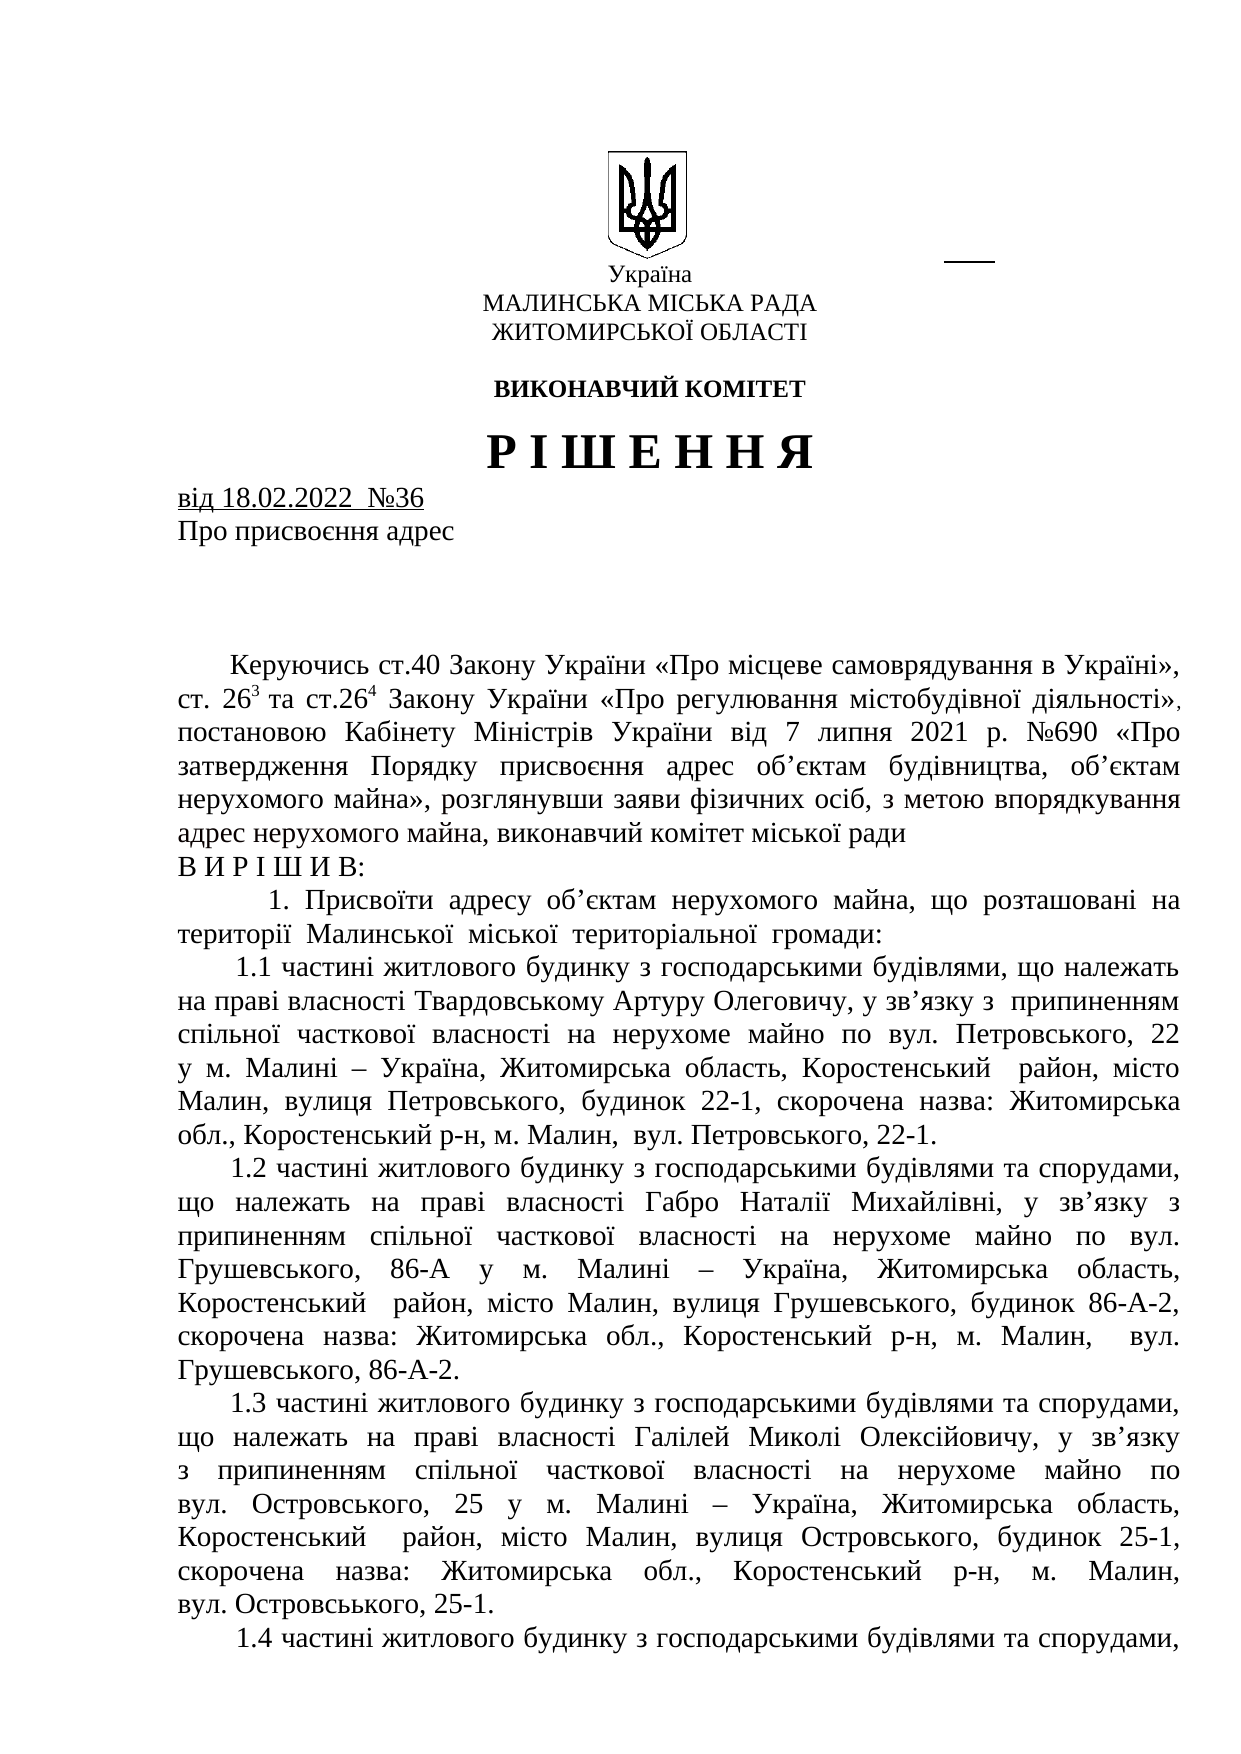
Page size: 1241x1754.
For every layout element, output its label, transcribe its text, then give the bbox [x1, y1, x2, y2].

text Керуючись ст.40 Закону України «Про місцеве самоврядування в Україні», ст. 263 та ст.264 Закону України «Про регулювання містобудівної діяльності», постановою Кабінету Міністрів України від 7 липня 2021 р. №690 «Про затвердження Порядку присвоєння адрес об’єктам будівництва, об’єктам нерухомого майна», розглянувши заяви фізичних осіб, з метою впорядкування адрес нерухомого майна, виконавчий комітет міської ради [177, 647, 1181, 849]
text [177, 1620, 1181, 1654]
text В И Р І Ш И В: [177, 849, 1181, 882]
text Україна [118, 259, 1181, 288]
picture [606, 150, 688, 260]
text від 18.02.2022 №36 [177, 480, 1181, 513]
text 1.1 частині житлового будинку з господарськими будівлями, що належать на праві власності Твардовському Артуру Олеговичу, у зв’язку з припиненням спільної часткової власності на нерухоме майно по вул. Петровського, 22 у м. Малині – Україна, Житомирська область, Коростенський район, місто Малин, вулиця Петровського, будинок 22-1, скорочена назва: Житомирська обл., Коростенський р-н, м. Малин, вул. Петровського, 22-1. [177, 949, 1181, 1151]
text ЖИТОМИРСЬКОЇ ОБЛАСТІ [118, 317, 1181, 346]
text 1. Присвоїти адресу об’єктам нерухомого майна, що розташовані на території Малинської міської територіальної громади: [177, 882, 1181, 949]
text ВИКОНАВЧИЙ КОМІТЕТ [118, 374, 1181, 403]
text Р І Ш Е Н Н Я [118, 422, 1181, 480]
text Про присвоєння адрес [177, 513, 1181, 547]
text 1.2 частині житлового будинку з господарськими будівлями та спорудами, що належать на праві власності Габро Наталії Михайлівні, у зв’язку з припиненням спільної часткової власності на нерухоме майно по вул. Грушевського, 86-А у м. Малині – Україна, Житомирська область, Коростенський район, місто Малин, вулиця Грушевського, будинок 86-А-2, скорочена назва: Житомирська обл., Коростенський р-н, м. Малин, вул. Грушевського, 86-А-2. [177, 1151, 1181, 1385]
text МАЛИНСЬКА МІСЬКА РАДА [118, 288, 1181, 317]
text 1.3 частині житлового будинку з господарськими будівлями та спорудами, що належать на праві власності Галілей Миколі Олексійовичу, у зв’язку з припиненням спільної часткової власності на нерухоме майно по вул. Островського, 25 у м. Малині – Україна, Житомирська область, Коростенський район, місто Малин, вулиця Островського, будинок 25-1, скорочена назва: Житомирська обл., Коростенський р-н, м. Малин, вул. Островсьького, 25-1. [177, 1385, 1181, 1620]
